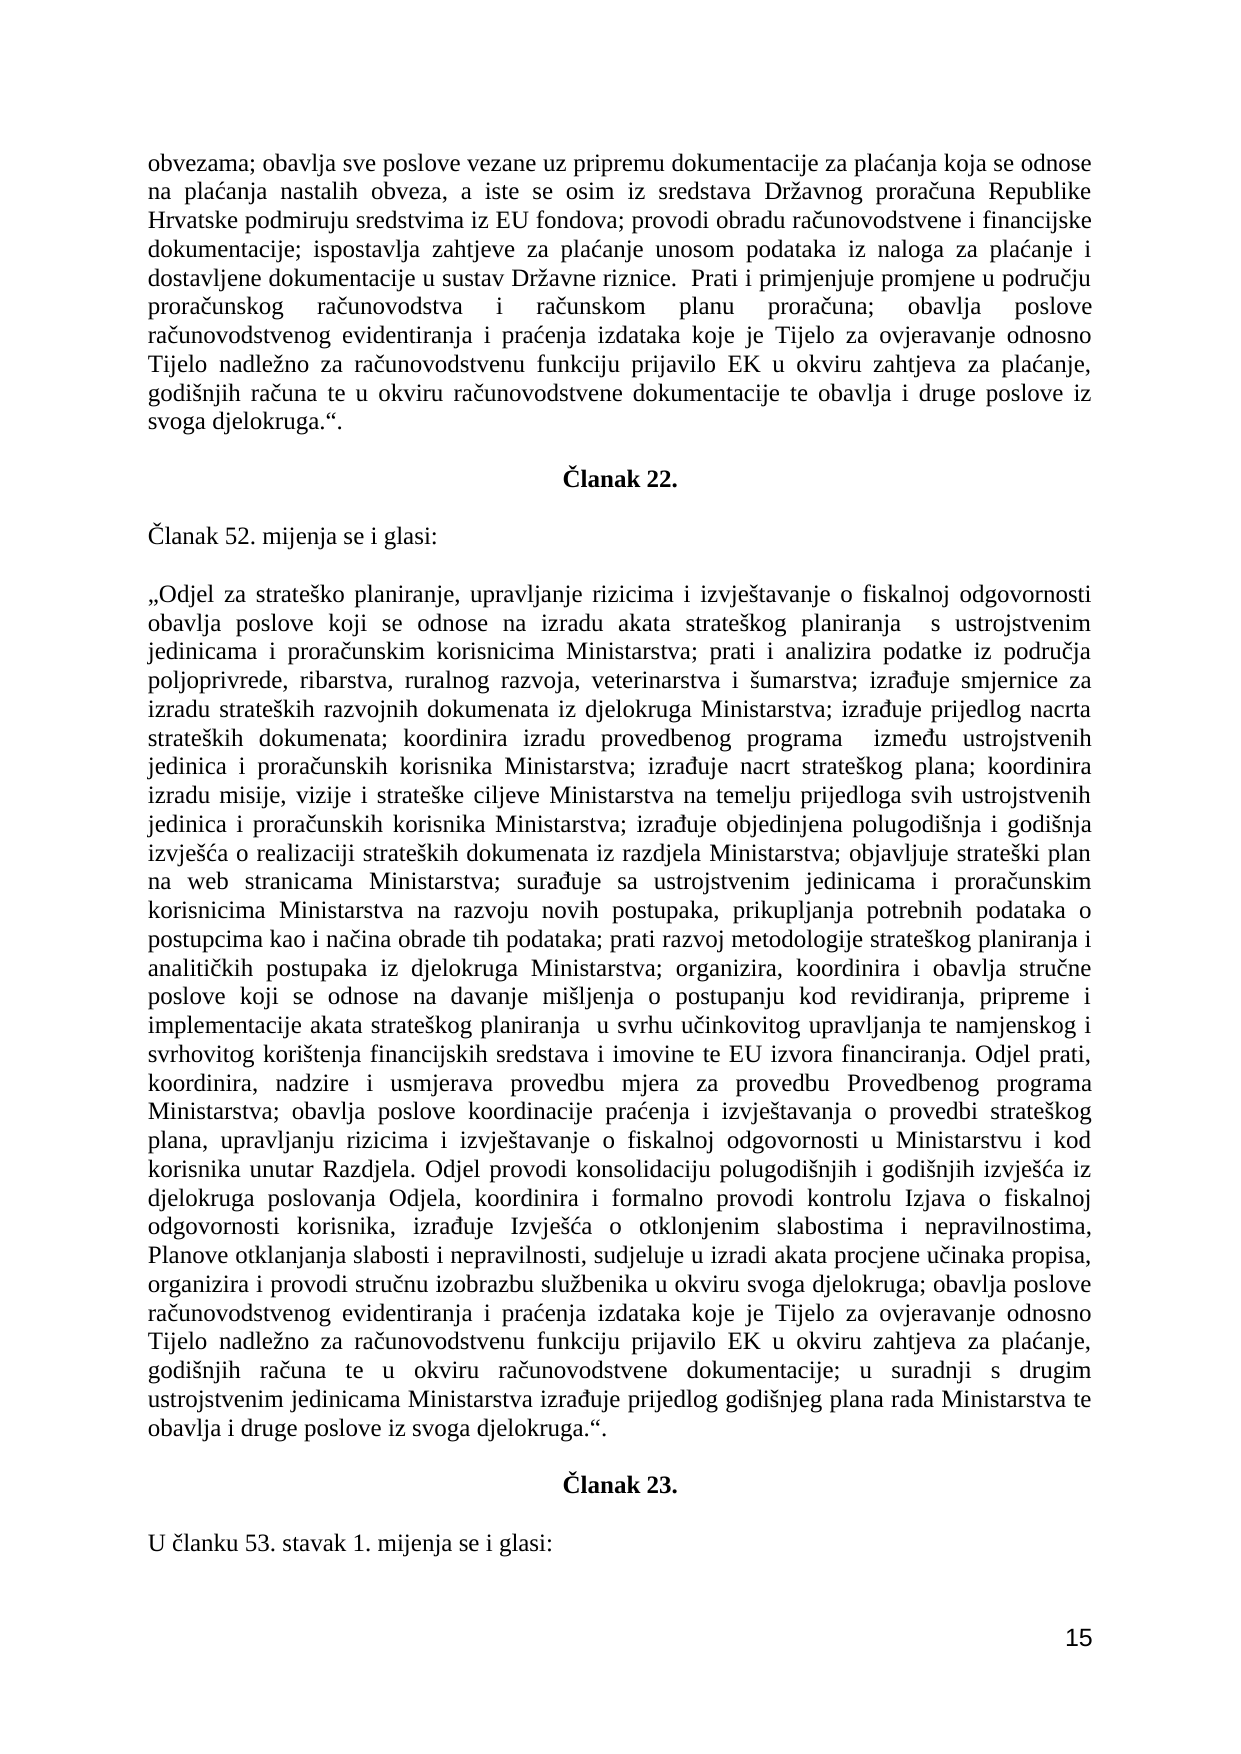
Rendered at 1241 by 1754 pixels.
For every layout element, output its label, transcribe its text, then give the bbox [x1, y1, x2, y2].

text Članak 22. [148, 464, 1092, 493]
text „Odjel za strateško planiranje, upravljanje rizicima i izvještavanje o fiskalnoj odgovornosti obavlja poslove koji se odnose na izradu akata strateškog planiranja s ustrojstvenim jedinicama i proračunskim korisnicima Ministarstva; prati i analizira podatke iz područja poljoprivrede, ribarstva, ruralnog razvoja, veterinarstva i šumarstva; izrađuje smjernice za izradu strateških razvojnih dokumenata iz djelokruga Ministarstva; izrađuje prijedlog nacrta strateških dokumenata; koordinira izradu provedbenog programa između ustrojstvenih jedinica i proračunskih korisnika Ministarstva; izrađuje nacrt strateškog plana; koordinira izradu misije, vizije i strateške ciljeve Ministarstva na temelju prijedloga svih ustrojstvenih jedinica i proračunskih korisnika Ministarstva; izrađuje objedinjena polugodišnja i godišnja izvješća o realizaciji strateških dokumenata iz razdjela Ministarstva; objavljuje strateški plan na web stranicama Ministarstva; surađuje sa ustrojstvenim jedinicama i proračunskim korisnicima Ministarstva na razvoju novih postupaka, prikupljanja potrebnih podataka o postupcima kao i načina obrade tih podataka; prati razvoj metodologije strateškog planiranja i analitičkih postupaka iz djelokruga Ministarstva; organizira, koordinira i obavlja stručne poslove koji se odnose na davanje mišljenja o postupanju kod revidiranja, pripreme i implementacije akata strateškog planiranja u svrhu učinkovitog upravljanja te namjenskog i svrhovitog korištenja financijskih sredstava i imovine te EU izvora financiranja. Odjel prati, koordinira, nadzire i usmjerava provedbu mjera za provedbu Provedbenog programa Ministarstva; obavlja poslove koordinacije praćenja i izvještavanja o provedbi strateškog plana, upravljanju rizicima i izvještavanje o fiskalnoj odgovornosti u Ministarstvu i kod korisnika unutar Razdjela. Odjel provodi konsolidaciju polugodišnjih i godišnjih izvješća iz djelokruga poslovanja Odjela, koordinira i formalno provodi kontrolu Izjava o fiskalnoj odgovornosti korisnika, izrađuje Izvješća o otklonjenim slabostima i nepravilnostima, Planove otklanjanja slabosti i nepravilnosti, sudjeluje u izradi akata procjene učinaka propisa, organizira i provodi stručnu izobrazbu službenika u okviru svoga djelokruga; obavlja poslove računovodstvenog evidentiranja i praćenja izdataka koje je Tijelo za ovjeravanje odnosno Tijelo nadležno za računovodstvenu funkciju prijavilo EK u okviru zahtjeva za plaćanje, godišnjih računa te u okviru računovodstvene dokumentacije; u suradnji s drugim ustrojstvenim jedinicama Ministarstva izrađuje prijedlog godišnjeg plana rada Ministarstva te obavlja i druge poslove iz svoga djelokruga.“. [148, 579, 1092, 1441]
text Članak 23. [148, 1470, 1092, 1499]
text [148, 148, 1092, 435]
text Članak 52. mijenja se i glasi: [148, 521, 1092, 550]
text U članku 53. stavak 1. mijenja se i glasi: [148, 1528, 1092, 1556]
